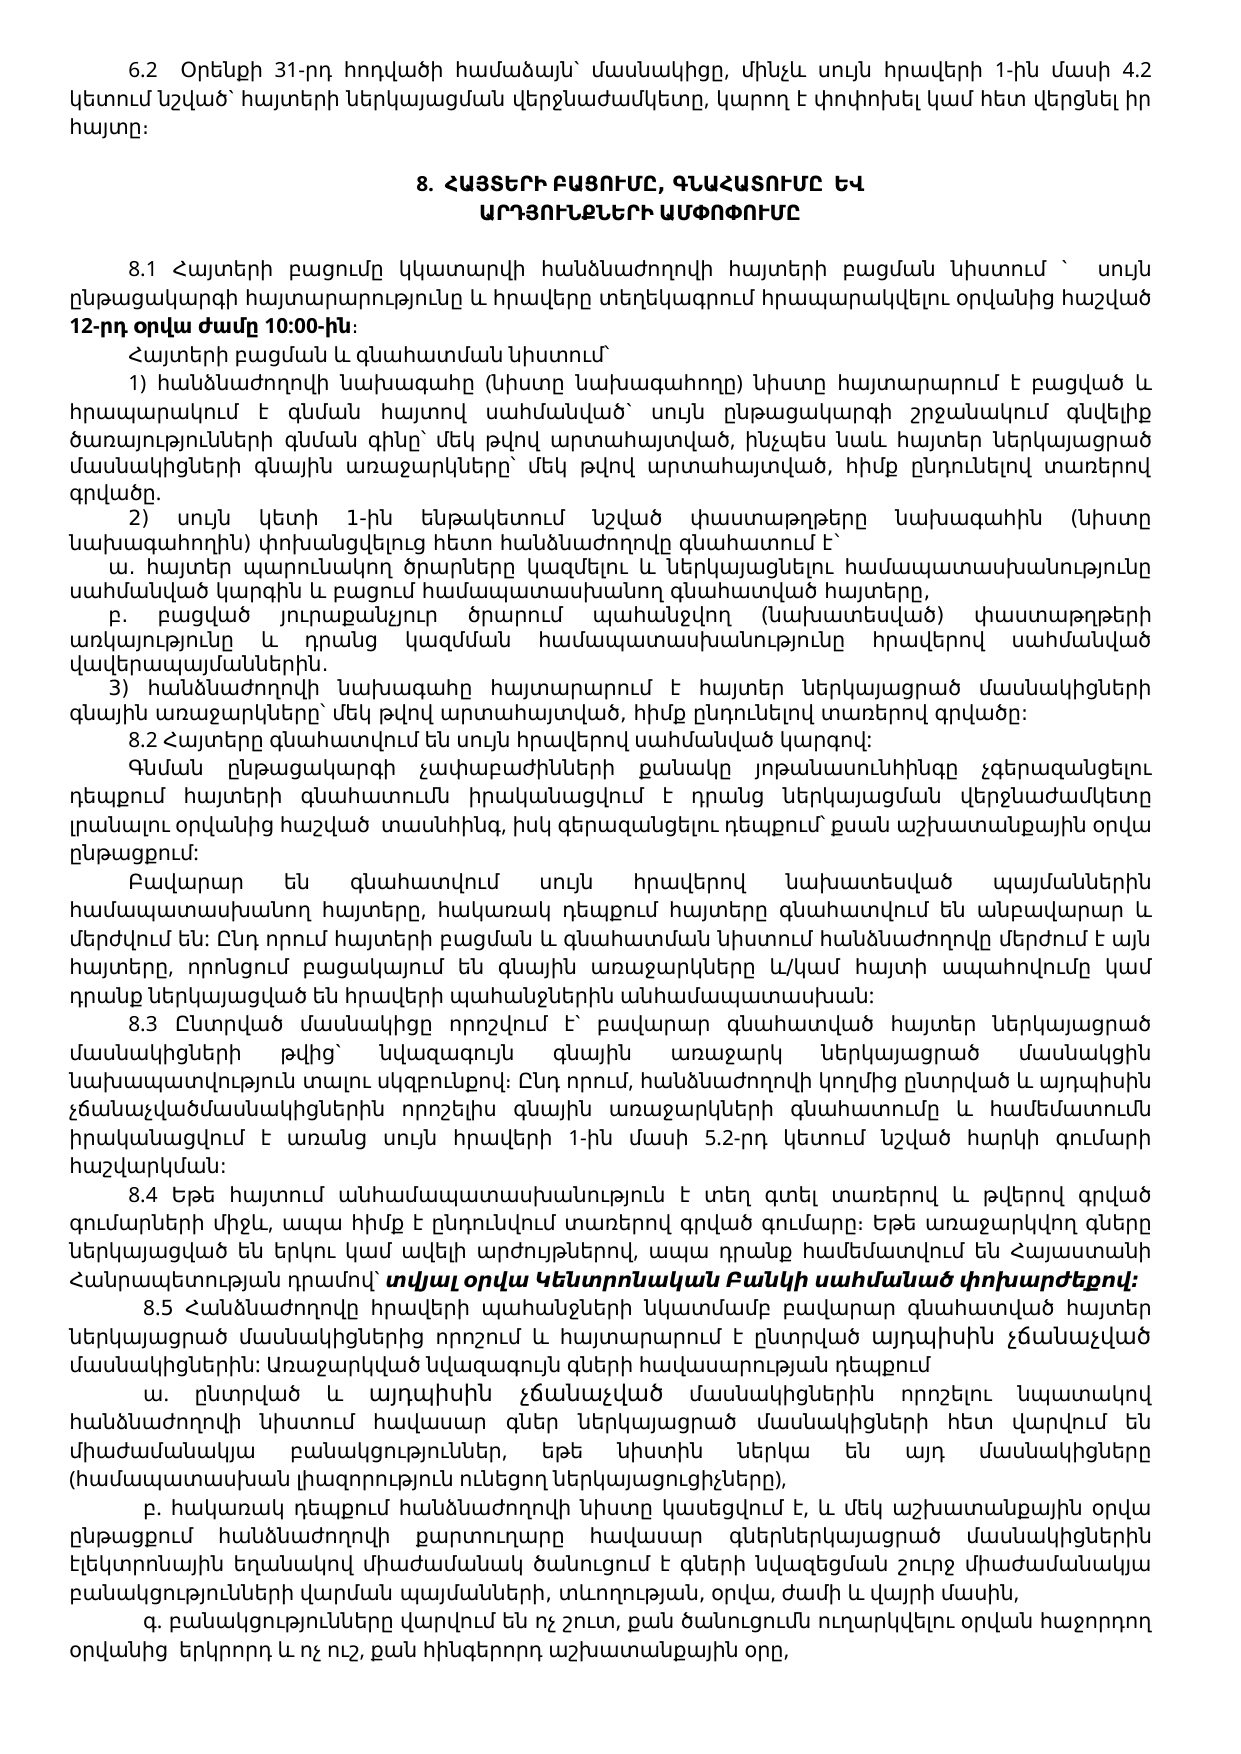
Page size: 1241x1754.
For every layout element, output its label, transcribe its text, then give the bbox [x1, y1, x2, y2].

text 8.5 Հանձնաժողովը հրավերի պահանջների նկատմամբ բավարար գնահատված հայտեր ներկայացրած մասնակիցներից որոշում և հայտարարում է ընտրված այդպիսին չճանաչված մասնակիցներին: Առաջարկված նվազագույն գների հավասարության դեպքում [69, 1293, 1152, 1379]
text բ. բացված յուրաքանչյուր ծրարում պահանջվող (նախատեսված) փաստաթղթերի առկայությունը և դրանց կազմման համապատասխանությունը հրավերով սահմանված վավերապայմաններին. [69, 603, 1152, 676]
text Գնման ընթացակարգի չափաբաժինների քանակը յոթանասունհինգը չգերազանցելու դեպքում հայտերի գնահատումն իրականացվում է դրանց ներկայացման վերջնաժամկետը լրանալու օրվանից հաշված տասնհինգ, իսկ գերազանցելու դեպքում՝ քսան աշխատանքային օրվա ընթացքում: [69, 753, 1152, 867]
text ԱՐԴՅՈՒՆՔՆԵՐԻ ԱՄՓՈՓՈՒՄԸ [69, 198, 1152, 226]
text 8. ՀԱՅՏԵՐԻ ԲԱՑՈՒՄԸ, ԳՆԱՀԱՏՈՒՄԸ ԵՎ [69, 169, 1152, 198]
text 2) սույն կետի 1-ին ենթակետում նշված փաստաթղթերը նախագահին (նիստը նախագահողին) փոխանցվելուց հետո հանձնաժողովը գնահատում է` [69, 506, 1152, 555]
text 8.1 Հայտերի բացումը կկատարվի հանձնաժողովի հայտերի բացման նիստում ` սույն ընթացակարգի հայտարարությունը և հրավերը տեղեկագրում հրապարակվելու օրվանից հաշված 12-րդ օրվա ժամը 10:00-ին։ [69, 254, 1152, 340]
text ա. ընտրված և այդպիսին չճանաչված մասնակիցներին որոշելու նպատակով հանձնաժողովի նիստում հավասար գներ ներկայացրած մասնակիցների հետ վարվում են միաժամանակյա բանակցություններ, եթե նիստին ներկա են այդ մասնակիցները (համապատասխան լիազորություն ունեցող ներկայացուցիչները), [69, 1379, 1152, 1493]
text 8.3 Ընտրված մասնակիցը որոշվում է` բավարար գնահատված հայտեր ներկայացրած մասնակիցների թվից` նվազագույն գնային առաջարկ ներկայացրած մասնակցին նախապատվություն տալու սկզբունքով։ Ընդ որում, հանձնաժողովի կողմից ընտրված և այդպիսին չճանաչվածմասնակիցներին որոշելիս գնային առաջարկների գնահատումը և համեմատումն իրականացվում է առանց սույն հրավերի 1-ին մասի 5.2-րդ կետում նշված հարկի գումարի հաշվարկման: [69, 1009, 1152, 1180]
text 3) հանձնաժողովի նախագահը հայտարարում է հայտեր ներկայացրած մասնակիցների գնային առաջարկները՝ մեկ թվով արտահայտված, հիմք ընդունելով տառերով գրվածը: [69, 676, 1152, 725]
text 1) հանձնաժողովի նախագահը (նիստը նախագահողը) նիստը հայտարարում է բացված և հրապարակում է գնման հայտով սահմանված` սույն ընթացակարգի շրջանակում գնվելիք ծառայությունների գնման գինը՝ մեկ թվով արտահայտված, ինչպես նաև հայտեր ներկայացրած մասնակիցների գնային առաջարկները՝ մեկ թվով արտահայտված, հիմք ընդունելով տառերով գրվածը. [69, 368, 1152, 506]
text 8.2 Հայտերը գնահատվում են սույն հրավերով սահմանված կարգով: [69, 725, 1152, 753]
text 8.4 Եթե հայտում անհամապատասխանություն է տեղ գտել տառերով և թվերով գրված գումարների միջև, ապա հիմք է ընդունվում տառերով գրված գումարը։ Եթե առաջարկվող գները ներկայացված են երկու կամ ավելի արժույթներով, ապա դրանք համեմատվում են Հայաստանի Հանրապետության դրամով` տվյալ օրվա Կենտրոնական Բանկի սահմանած փոխարժեքով։ [69, 1180, 1152, 1293]
text ա. հայտեր պարունակող ծրարները կազմելու և ներկայացնելու համապատասխանությունը սահմանված կարգին և բացում համապատասխանող գնահատված հայտերը, [69, 555, 1152, 603]
text բ. հակառակ դեպքում հանձնաժողովի նիստը կասեցվում է, և մեկ աշխատանքային օրվա ընթացքում հանձնաժողովի քարտուղարը հավասար գներներկայացրած մասնակիցներին էլեկտրոնային եղանակով միաժամանակ ծանուցում է գների նվազեցման շուրջ միաժամանակյա բանակցությունների վարման պայմանների, տևողության, օրվա, ժամի և վայրի մասին, [69, 1493, 1152, 1606]
text Բավարար են գնահատվում սույն հրավերով նախատեսված պայմաններին համապատասխանող հայտերը, հակառակ դեպքում հայտերը գնահատվում են անբավարար և մերժվում են: Ընդ որում հայտերի բացման և գնահատման նիստում հանձնաժողովը մերժում է այն հայտերը, որոնցում բացակայում են գնային առաջարկները և/կամ հայտի ապահովումը կամ դրանք ներկայացված են հրավերի պահանջներին անհամապատասխան: [69, 867, 1152, 1009]
text 6.2 Օրենքի 31-րդ հոդվածի համաձայն` մասնակիցը, մինչև սույն հրավերի 1-ին մասի 4.2 կետում նշված` հայտերի ներկայացման վերջնաժամկետը, կարող է փոփոխել կամ հետ վերցնել իր հայտը։ [69, 56, 1152, 141]
text Հայտերի բացման և գնահատման նիստում՝ [69, 340, 1152, 368]
text գ. բանակցությունները վարվում են ոչ շուտ, քան ծանուցումն ուղարկվելու օրվան հաջորդող օրվանից երկրորդ և ոչ ուշ, քան հինգերորդ աշխատանքային օրը, [69, 1606, 1152, 1663]
